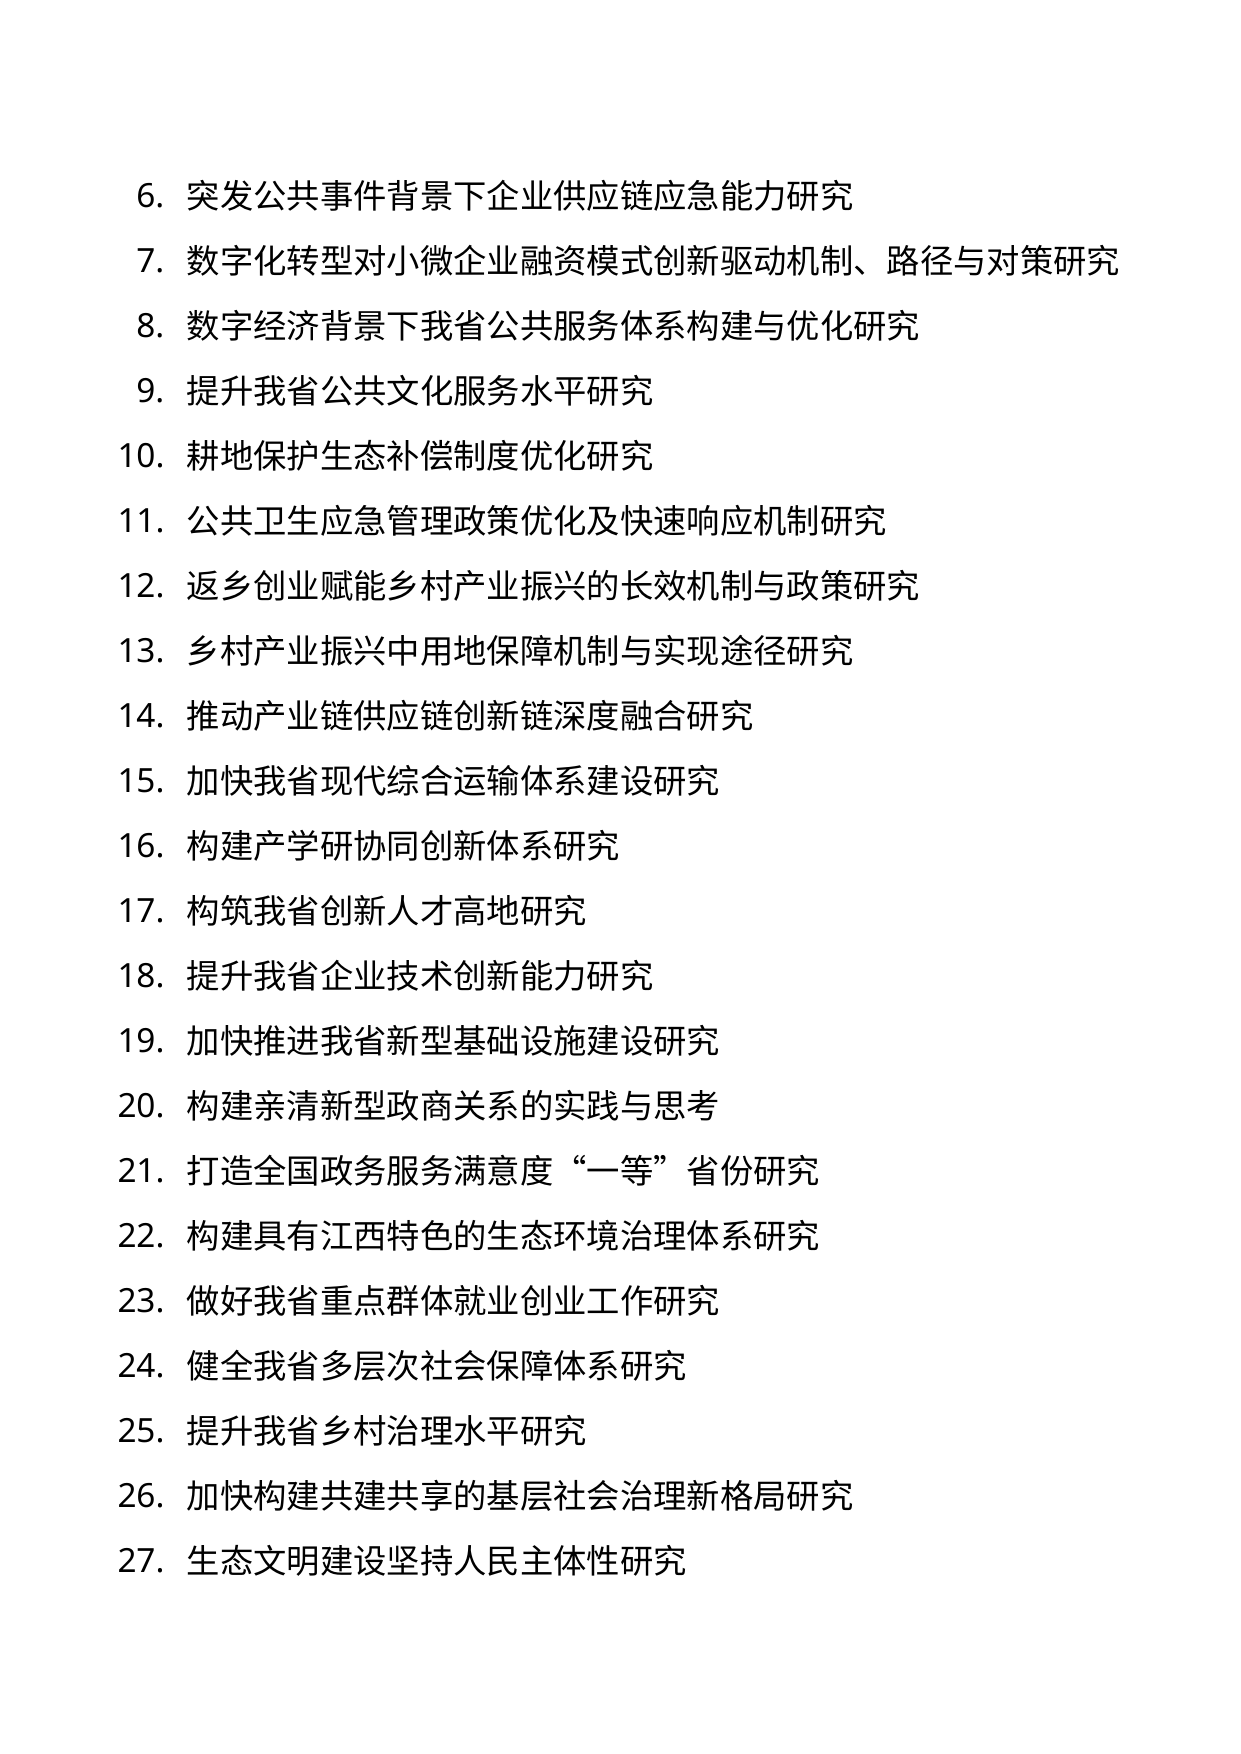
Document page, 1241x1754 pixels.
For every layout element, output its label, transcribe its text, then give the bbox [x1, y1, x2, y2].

table_cell 返乡创业赋能乡村产业振兴的长效机制与政策研究 [175, 552, 1169, 617]
table_cell 构建亲清新型政商关系的实践与思考 [175, 1072, 1169, 1137]
table_cell 9. [96, 357, 175, 422]
table_cell 构建产学研协同创新体系研究 [175, 812, 1169, 877]
table_cell 20. [96, 1072, 175, 1137]
table_cell 26. [96, 1462, 175, 1527]
table_cell 构建具有江西特色的生态环境治理体系研究 [175, 1202, 1169, 1267]
table_cell 10. [96, 422, 175, 487]
table_cell 11. [96, 487, 175, 552]
table_cell 做好我省重点群体就业创业工作研究 [175, 1267, 1169, 1332]
table_cell 18. [96, 942, 175, 1007]
table_cell 加快推进我省新型基础设施建设研究 [175, 1007, 1169, 1072]
table_cell 23. [96, 1267, 175, 1332]
table_cell 17. [96, 877, 175, 942]
table_cell 8. [96, 292, 175, 357]
table_cell 21. [96, 1137, 175, 1202]
table_cell 15. [96, 747, 175, 812]
table_cell 25. [96, 1397, 175, 1462]
table_cell 生态文明建设坚持人民主体性研究 [175, 1527, 1169, 1592]
table_cell 提升我省企业技术创新能力研究 [175, 942, 1169, 1007]
table_cell 加快构建共建共享的基层社会治理新格局研究 [175, 1462, 1169, 1527]
table_cell 突发公共事件背景下企业供应链应急能力研究 [175, 162, 1169, 227]
table_cell 加快我省现代综合运输体系建设研究 [175, 747, 1169, 812]
table_cell 提升我省乡村治理水平研究 [175, 1397, 1169, 1462]
table_cell 推动产业链供应链创新链深度融合研究 [175, 682, 1169, 747]
table_cell 打造全国政务服务满意度“一等”省份研究 [175, 1137, 1169, 1202]
table_cell 构筑我省创新人才高地研究 [175, 877, 1169, 942]
table_cell 耕地保护生态补偿制度优化研究 [175, 422, 1169, 487]
table_cell 14. [96, 682, 175, 747]
table_cell 13. [96, 617, 175, 682]
table_cell 16. [96, 812, 175, 877]
table_cell 数字经济背景下我省公共服务体系构建与优化研究 [175, 292, 1169, 357]
table_cell 7. [96, 227, 175, 292]
table_cell 19. [96, 1007, 175, 1072]
table_cell 公共卫生应急管理政策优化及快速响应机制研究 [175, 487, 1169, 552]
table_cell 22. [96, 1202, 175, 1267]
table_cell 27. [96, 1527, 175, 1592]
table_cell 12. [96, 552, 175, 617]
table_cell 数字化转型对小微企业融资模式创新驱动机制、路径与对策研究 [175, 227, 1169, 292]
table_cell 24. [96, 1332, 175, 1397]
table_cell 6. [96, 162, 175, 227]
table_cell 提升我省公共文化服务水平研究 [175, 357, 1169, 422]
table_cell 健全我省多层次社会保障体系研究 [175, 1332, 1169, 1397]
table_cell 乡村产业振兴中用地保障机制与实现途径研究 [175, 617, 1169, 682]
